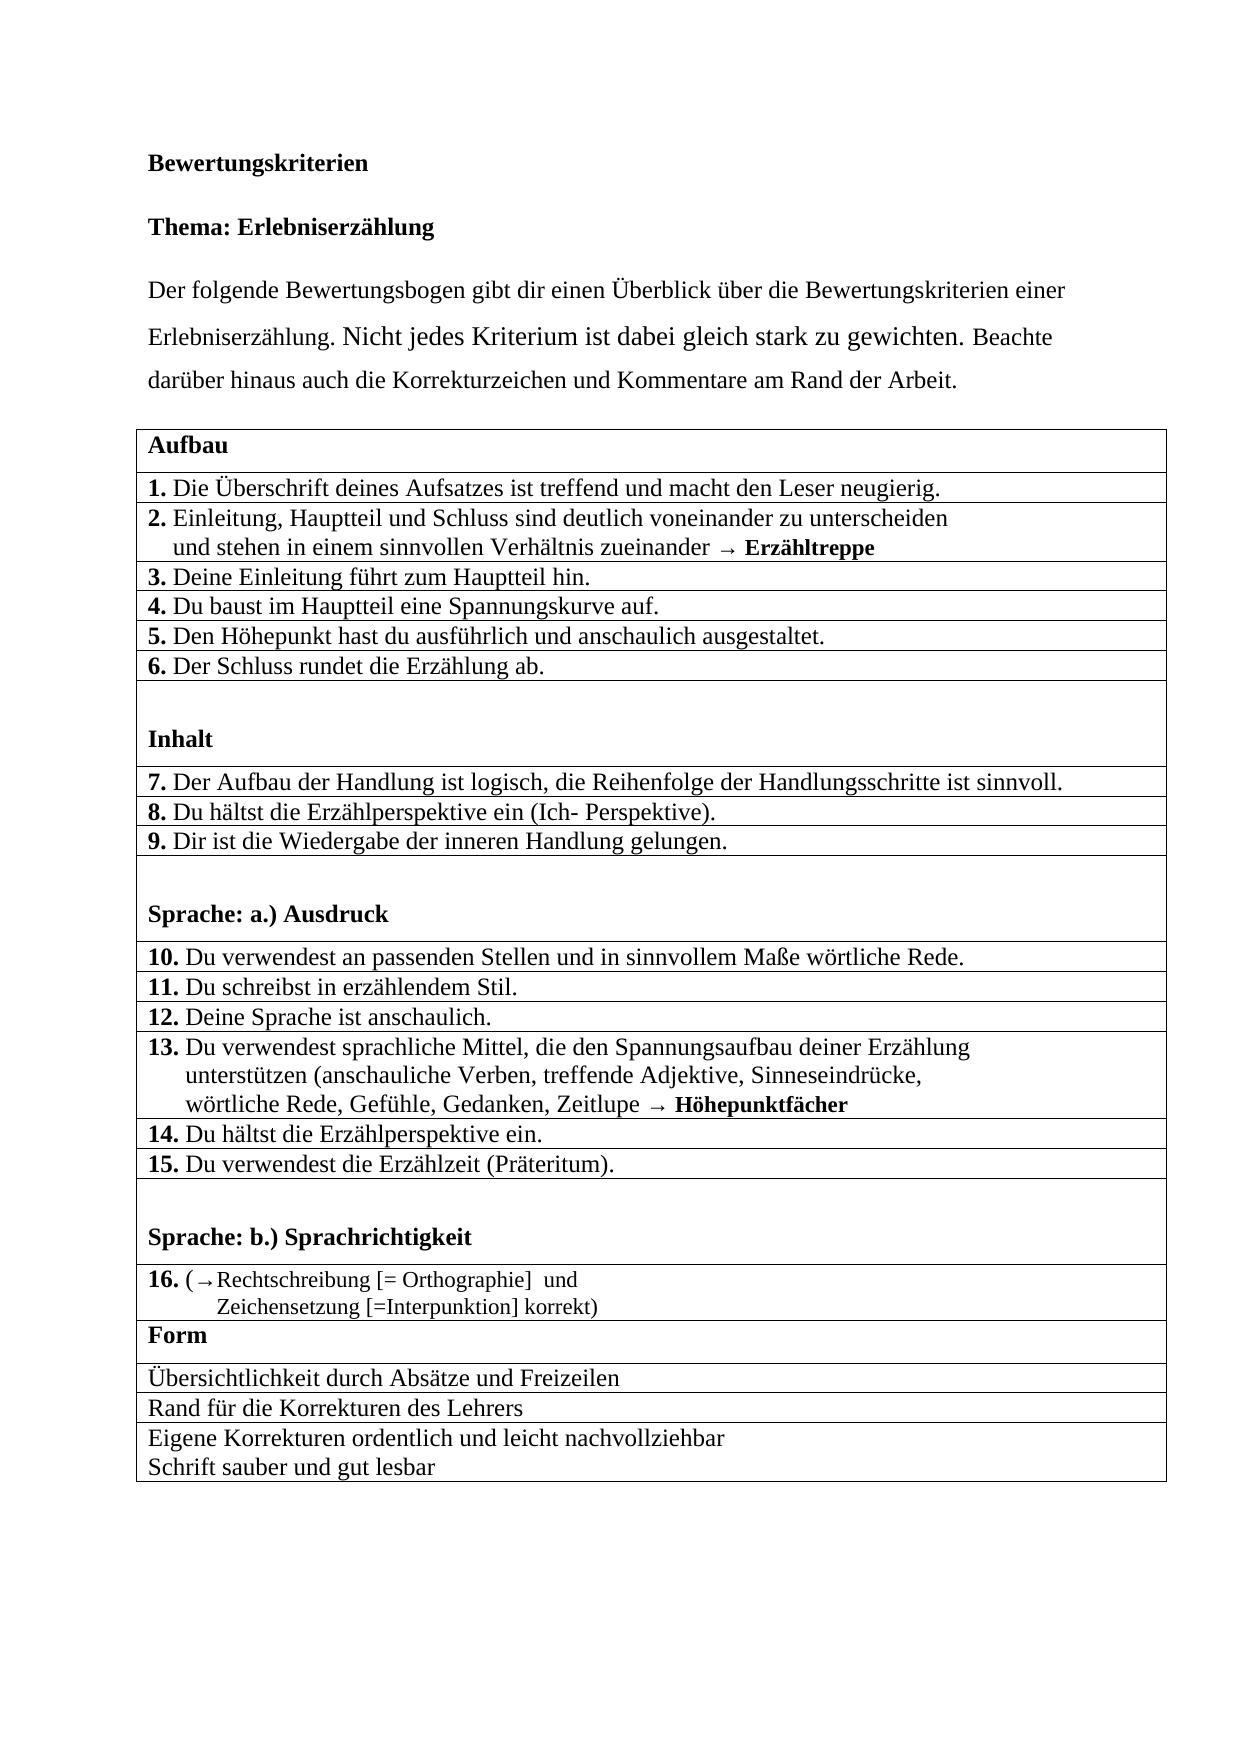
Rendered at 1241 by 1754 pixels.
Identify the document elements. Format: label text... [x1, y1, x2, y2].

table_cell 3. Deine Einleitung führt zum Hauptteil hin. [137, 562, 1166, 590]
table_cell 11. Du schreibst in erzählendem Stil. [137, 972, 1166, 1001]
table_cell 7. Der Aufbau der Handlung ist logisch, die Reihenfolge der Handlungsschritte ist sinnvoll. [137, 767, 1166, 796]
table_cell Rand für die Korrekturen des Lehrers [137, 1393, 1166, 1422]
table_cell 2. Einleitung, Hauptteil und Schluss sind deutlich voneinander zu unterscheiden und stehen in einem sinnvollen Verhältnis zueinander → Erzähltreppe [137, 503, 1166, 561]
table_cell 10. Du verwendest an passenden Stellen und in sinnvollem Maße wörtliche Rede. [137, 942, 1166, 971]
table_cell 9. Dir ist die Wiedergabe der inneren Handlung gelungen. [137, 826, 1166, 855]
table_cell Eigene Korrekturen ordentlich und leicht nachvollziehbar Schrift sauber und gut lesbar [137, 1423, 1166, 1481]
table_cell Sprache: a.) Ausdruck [137, 856, 1166, 941]
table_cell Inhalt [137, 681, 1166, 766]
table_cell 12. Deine Sprache ist anschaulich. [137, 1002, 1166, 1031]
table_cell Übersichtlichkeit durch Absätze und Freizeilen [137, 1364, 1166, 1392]
table_cell 8. Du hältst die Erzählperspektive ein (Ich- Perspektive). [137, 797, 1166, 825]
table_cell Sprache: b.) Sprachrichtigkeit [137, 1179, 1166, 1263]
text Thema: Erlebniserzählung [148, 212, 1093, 240]
table_cell 4. Du baust im Hauptteil eine Spannungskurve auf. [137, 591, 1166, 620]
table_cell 15. Du verwendest die Erzählzeit (Präteritum). [137, 1149, 1166, 1177]
table_cell 14. Du hältst die Erzählperspektive ein. [137, 1119, 1166, 1148]
table_cell Form [137, 1321, 1166, 1362]
text Bewertungskriterien [148, 148, 1093, 176]
table_cell 5. Den Höhepunkt hast du ausführlich und anschaulich ausgestaltet. [137, 621, 1166, 650]
table_cell 16. (→Rechtschreibung [= Orthographie] und Zeichensetzung [=Interpunktion] korrekt) [137, 1265, 1166, 1319]
table_cell 6. Der Schluss rundet die Erzählung ab. [137, 651, 1166, 680]
table_cell 13. Du verwendest sprachliche Mittel, die den Spannungsaufbau deiner Erzählung unterstützen (anschauliche Verben, treffende Adjektive, Sinneseindrücke, wörtliche Rede, Gefühle, Gedanken, Zeitlupe → Höhepunktfächer [137, 1032, 1166, 1118]
table_header Aufbau [137, 430, 1166, 472]
text Der folgende Bewertungsbogen gibt dir einen Überblick über die Bewertungskriterien einer Erlebniserzählung. Nicht jedes Kriterium ist dabei gleich stark zu gewichten. Beachte darüber hinaus auch die Korrekturzeichen und Kommentare am Rand der Arbeit. [148, 276, 1093, 394]
table_cell 1. Die Überschrift deines Aufsatzes ist treffend und macht den Leser neugierig. [137, 473, 1166, 502]
